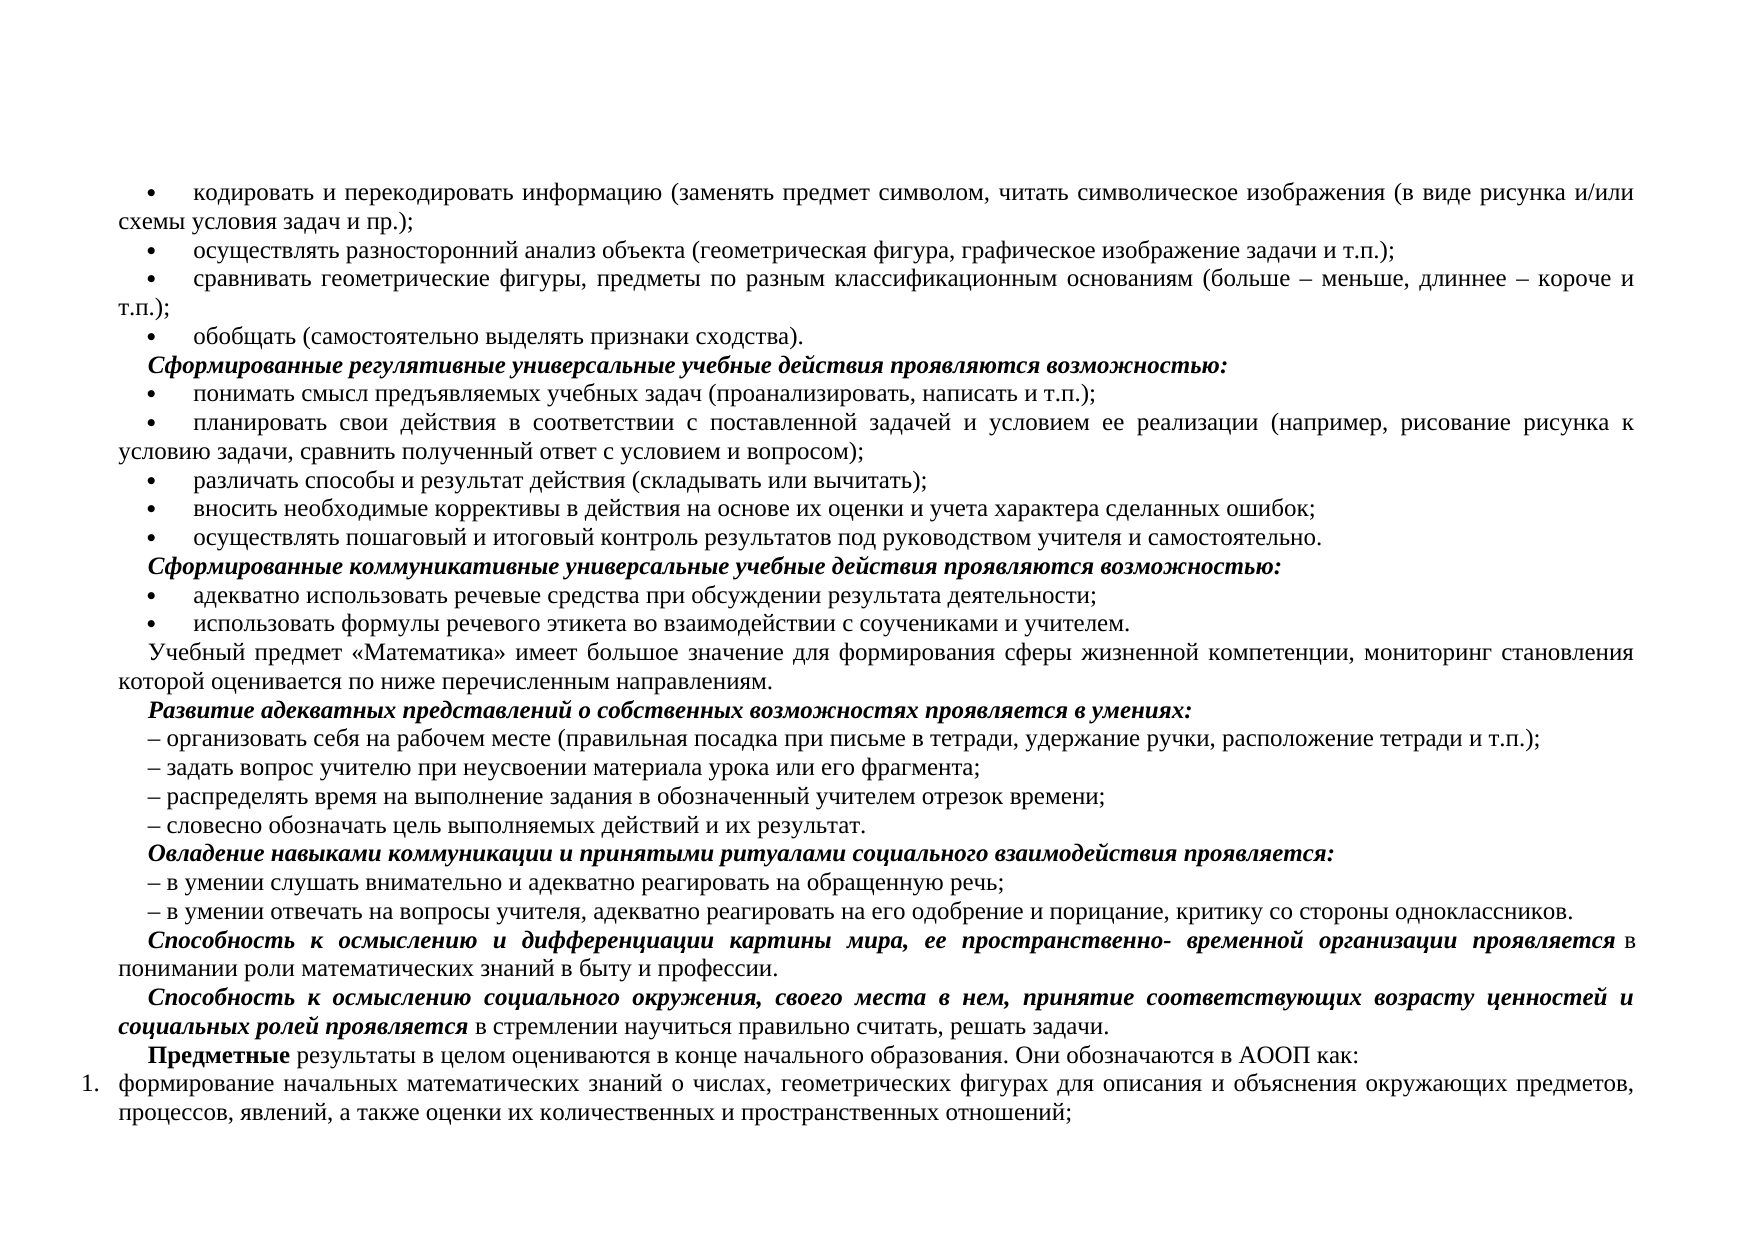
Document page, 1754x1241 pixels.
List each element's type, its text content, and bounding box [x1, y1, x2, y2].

list понимать смысл предъявляемых учебных задач (проанализировать, написать и т.п.); [118, 378, 1636, 407]
text Развитие адекватных представлений о собственных возможностях проявляется в умениях: [118, 695, 1636, 723]
text Сформированные регулятивные универсальные учебные действия проявляются возможностью: [118, 350, 1636, 378]
list осуществлять разносторонний анализ объекта (геометрическая фигура, графическое изображение задачи и т.п.); [118, 235, 1636, 263]
list сравнивать геометрические фигуры, предметы по разным классификационным основаниям (больше – меньше, длиннее – короче и т.п.); [118, 263, 1636, 321]
list различать способы и результат действия (складывать или вычитать); [118, 465, 1636, 493]
text Учебный предмет «Математика» имеет большое значение для формирования сферы жизненной компетенции, мониторинг становления которой оценивается по ниже перечисленным направлениям. [118, 637, 1636, 695]
text – задать вопрос учителю при неусвоении материала урока или его фрагмента; [118, 752, 1636, 781]
text – распределять время на выполнение задания в обозначенный учителем отрезок времени; [118, 781, 1636, 810]
list кодировать и перекодировать информацию (заменять предмет символом, читать символическое изображения (в виде рисунка и/или схемы условия задач и пр.); [118, 177, 1636, 235]
text – словесно обозначать цель выполняемых действий и их результат. [118, 810, 1636, 838]
list осуществлять пошаговый и итоговый контроль результатов под руководством учителя и самостоятельно. [118, 522, 1636, 551]
text Способность к осмыслению и дифференциации картины мира, ее пространственно- временной организации проявляется в понимании роли математических знаний в быту и профессии. [118, 925, 1636, 982]
text Предметные результаты в целом оцениваются в конце начального образования. Они обозначаются в АООП как: [118, 1040, 1636, 1068]
text – в умении отвечать на вопросы учителя, адекватно реагировать на его одобрение и порицание, критику со стороны одноклассников. [118, 896, 1636, 925]
text Сформированные коммуникативные универсальные учебные действия проявляются возможностью: [118, 551, 1636, 580]
text – организовать себя на рабочем месте (правильная посадка при письме в тетради, удержание ручки, расположение тетради и т.п.); [118, 723, 1636, 752]
list планировать свои действия в соответствии с поставленной задачей и условием ее реализации (например, рисование рисунка к условию задачи, сравнить полученный ответ с условием и вопросом); [118, 407, 1636, 465]
list использовать формулы речевого этикета во взаимодействии с соучениками и учителем. [118, 608, 1636, 637]
text Овладение навыками коммуникации и принятыми ритуалами социального взаимодействия проявляется: [118, 838, 1636, 867]
list вносить необходимые коррективы в действия на основе их оценки и учета характера сделанных ошибок; [118, 493, 1636, 522]
text Способность к осмыслению социального окружения, своего места в нем, принятие соответствующих возрасту ценностей и социальных ролей проявляется в стремлении научиться правильно считать, решать задачи. [118, 982, 1636, 1040]
list обобщать (самостоятельно выделять признаки сходства). [118, 321, 1636, 350]
list формирование начальных математических знаний о числах, геометрических фигурах для описания и объяснения окружающих предметов, процессов, явлений, а также оценки их количественных и пространственных отношений; [81, 1068, 1636, 1126]
text – в умении слушать внимательно и адекватно реагировать на обращенную речь; [118, 867, 1636, 896]
list адекватно использовать речевые средства при обсуждении результата деятельности; [118, 580, 1636, 608]
